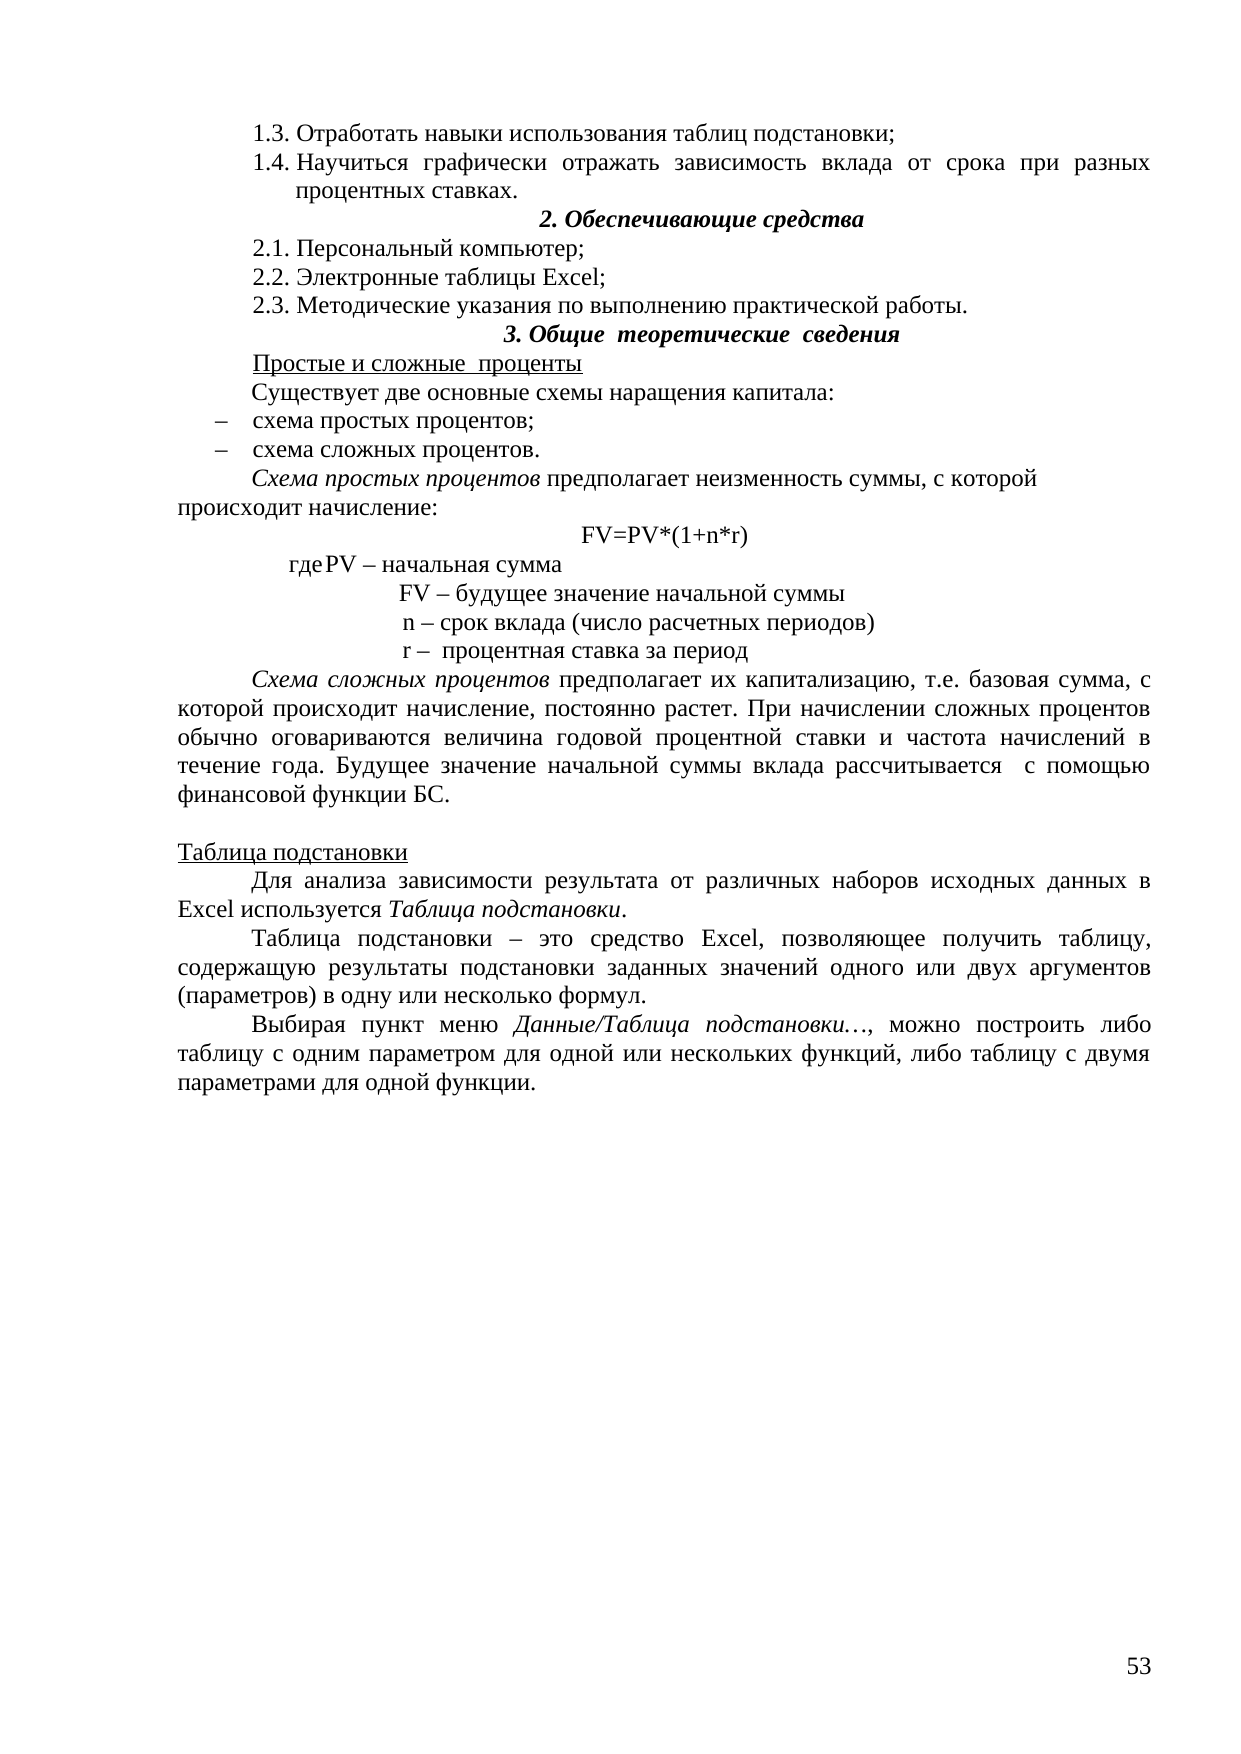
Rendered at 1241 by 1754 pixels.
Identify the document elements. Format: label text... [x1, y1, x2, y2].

text n – срок вклада (число расчетных периодов) [402, 607, 1152, 636]
text Схема сложных процентов предполагает их капитализацию, т.е. базовая сумма, с которой происходит начисление, постоянно растет. При начислении сложных процентов обычно оговариваются величина годовой процентной ставки и частота начислений в течение года. Будущее значение начальной суммы вклада рассчитывается с помощью финансовой функции БС. [177, 664, 1152, 808]
text Для анализа зависимости результата от различных наборов исходных данных в Excel используется Таблица подстановки. [177, 866, 1152, 923]
text Таблица подстановки – это средство Excel, позволяющее получить таблицу, содержащую результаты подстановки заданных значений одного или двух аргументов (параметров) в одну или несколько формул. [177, 923, 1152, 1009]
text где PV – начальная сумма [251, 549, 1152, 578]
text 2.3. Методические указания по выполнению практической работы. [252, 291, 1152, 319]
text 3. Общие теоретические сведения [252, 319, 1152, 348]
text r – процентная ставка за период [327, 636, 1152, 664]
text FV – будущее значение начальной суммы [251, 578, 1152, 607]
text Существует две основные схемы наращения капитала: [177, 377, 1152, 406]
list схема сложных процентов. [215, 434, 1152, 463]
text Схема простых процентов предполагает неизменность суммы, с которой происходит начисление: [177, 463, 1152, 521]
text 2.2. Электронные таблицы Excel; [252, 262, 1152, 291]
list схема простых процентов; [215, 406, 1152, 434]
text 1.4. Научиться графически отражать зависимость вклада от срока при разных процентных ставках. [252, 147, 1152, 204]
text 2.1. Персональный компьютер; [252, 233, 1152, 262]
subtitle Простые и сложные проценты [217, 348, 1152, 377]
text Таблица подстановки [177, 837, 1152, 866]
text 1.3. Отработать навыки использования таблиц подстановки; [252, 118, 1152, 147]
text Выбирая пункт меню Данные/Таблица подстановки…, можно построить либо таблицу с одним параметром для одной или нескольких функций, либо таблицу с двумя параметрами для одной функции. [177, 1009, 1152, 1096]
subtitle 2. Обеспечивающие средства [217, 204, 1152, 233]
text FV=PV*(1+n*r) [177, 521, 1152, 549]
